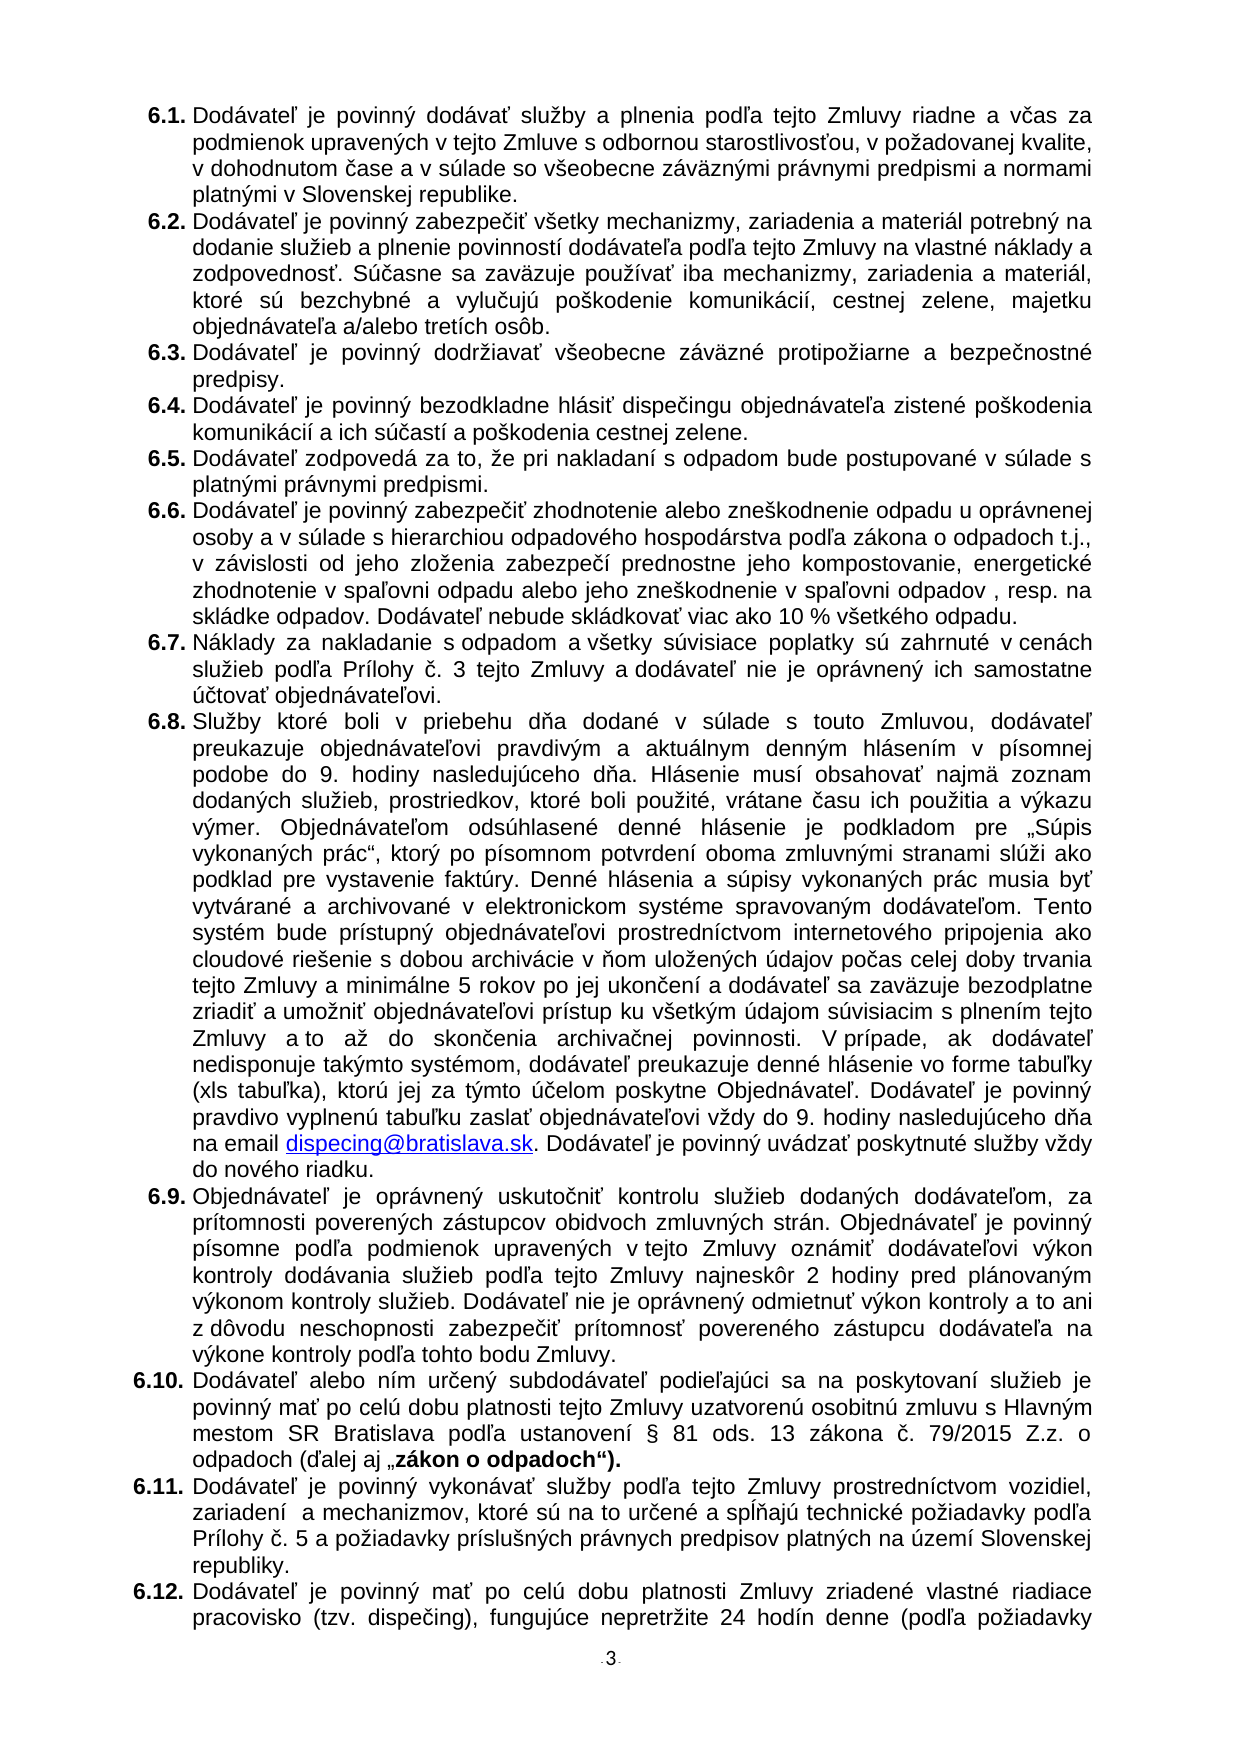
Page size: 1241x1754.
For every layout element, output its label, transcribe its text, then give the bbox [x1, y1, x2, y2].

list Dodávateľ je povinný dodržiavať všeobecne záväzné protipožiarne a bezpečnostné predpisy. [148, 339, 1092, 392]
list Dodávateľ je povinný bezodkladne hlásiť dispečingu objednávateľa zistené poškodenia komunikácií a ich súčastí a poškodenia cestnej zelene. [148, 392, 1092, 445]
list Objednávateľ je oprávnený uskutočniť kontrolu služieb dodaných dodávateľom, za prítomnosti poverených zástupcov obidvoch zmluvných strán. Objednávateľ je povinný písomne podľa podmienok upravených v tejto Zmluvy oznámiť dodávateľovi výkon kontroly dodávania služieb podľa tejto Zmluvy najneskôr 2 hodiny pred plánovaným výkonom kontroly služieb. Dodávateľ nie je oprávnený odmietnuť výkon kontroly a to ani z dôvodu neschopnosti zabezpečiť prítomnosť povereného zástupcu dodávateľa na výkone kontroly podľa tohto bodu Zmluvy. [148, 1183, 1092, 1367]
list Dodávateľ alebo ním určený subdodávateľ podieľajúci sa na poskytovaní služieb je povinný mať po celú dobu platnosti tejto Zmluvy uzatvorenú osobitnú zmluvu s Hlavným mestom SR Bratislava podľa ustanovení § 81 ods. 13 zákona č. 79/2015 Z.z. o odpadoch (ďalej aj „zákon o odpadoch“). [133, 1367, 1092, 1473]
list Dodávateľ je povinný zabezpečiť zhodnotenie alebo zneškodnenie odpadu u oprávnenej osoby a v súlade s hierarchiou odpadového hospodárstva podľa zákona o odpadoch t.j., v závislosti od jeho zloženia zabezpečí prednostne jeho kompostovanie, energetické zhodnotenie v spaľovni odpadu alebo jeho zneškodnenie v spaľovni odpadov , resp. na skládke odpadov. Dodávateľ nebude skládkovať viac ako 10 % všetkého odpadu. [148, 497, 1092, 629]
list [133, 1578, 1092, 1631]
list Dodávateľ zodpovedá za to, že pri nakladaní s odpadom bude postupované v súlade s platnými právnymi predpismi. [148, 445, 1092, 497]
list Dodávateľ je povinný zabezpečiť všetky mechanizmy, zariadenia a materiál potrebný na dodanie služieb a plnenie povinností dodávateľa podľa tejto Zmluvy na vlastné náklady a zodpovednosť. Súčasne sa zaväzuje používať iba mechanizmy, zariadenia a materiál, ktoré sú bezchybné a vylučujú poškodenie komunikácií, cestnej zelene, majetku objednávateľa a/alebo tretích osôb. [148, 208, 1092, 339]
list Služby ktoré boli v priebehu dňa dodané v súlade s touto Zmluvou, dodávateľ preukazuje objednávateľovi pravdivým a aktuálnym denným hlásením v písomnej podobe do 9. hodiny nasledujúceho dňa. Hlásenie musí obsahovať najmä zoznam dodaných služieb, prostriedkov, ktoré boli použité, vrátane času ich použitia a výkazu výmer. Objednávateľom odsúhlasené denné hlásenie je podkladom pre „Súpis vykonaných prác“, ktorý po písomnom potvrdení oboma zmluvnými stranami slúži ako podklad pre vystavenie faktúry. Denné hlásenia a súpisy vykonaných prác musia byť vytvárané a archivované v elektronickom systéme spravovaným dodávateľom. Tento systém bude prístupný objednávateľovi prostredníctvom internetového pripojenia ako cloudové riešenie s dobou archivácie v ňom uložených údajov počas celej doby trvania tejto Zmluvy a minimálne 5 rokov po jej ukončení a dodávateľ sa zaväzuje bezodplatne zriadiť a umožniť objednávateľovi prístup ku všetkým údajom súvisiacim s plnením tejto Zmluvy a to až do skončenia archivačnej povinnosti. V prípade, ak dodávateľ nedisponuje takýmto systémom, dodávateľ preukazuje denné hlásenie vo forme tabuľky (xls tabuľka), ktorú jej za týmto účelom poskytne Objednávateľ. Dodávateľ je povinný pravdivo vyplnenú tabuľku zaslať objednávateľovi vždy do 9. hodiny nasledujúceho dňa na email dispecing@bratislava.sk. Dodávateľ je povinný uvádzať poskytnuté služby vždy do nového riadku. [148, 708, 1092, 1183]
list Náklady za nakladanie s odpadom a všetky súvisiace poplatky sú zahrnuté v cenách služieb podľa Prílohy č. 3 tejto Zmluvy a dodávateľ nie je oprávnený ich samostatne účtovať objednávateľovi. [148, 629, 1092, 708]
list Dodávateľ je povinný vykonávať služby podľa tejto Zmluvy prostredníctvom vozidiel, zariadení a mechanizmov, ktoré sú na to určené a spĺňajú technické požiadavky podľa Prílohy č. 5 a požiadavky príslušných právnych predpisov platných na území Slovenskej republiky. [133, 1473, 1092, 1578]
list Dodávateľ je povinný dodávať služby a plnenia podľa tejto Zmluvy riadne a včas za podmienok upravených v tejto Zmluve s odbornou starostlivosťou, v požadovanej kvalite, v dohodnutom čase a v súlade so všeobecne záväznými právnymi predpismi a normami platnými v Slovenskej republike. [148, 102, 1092, 208]
